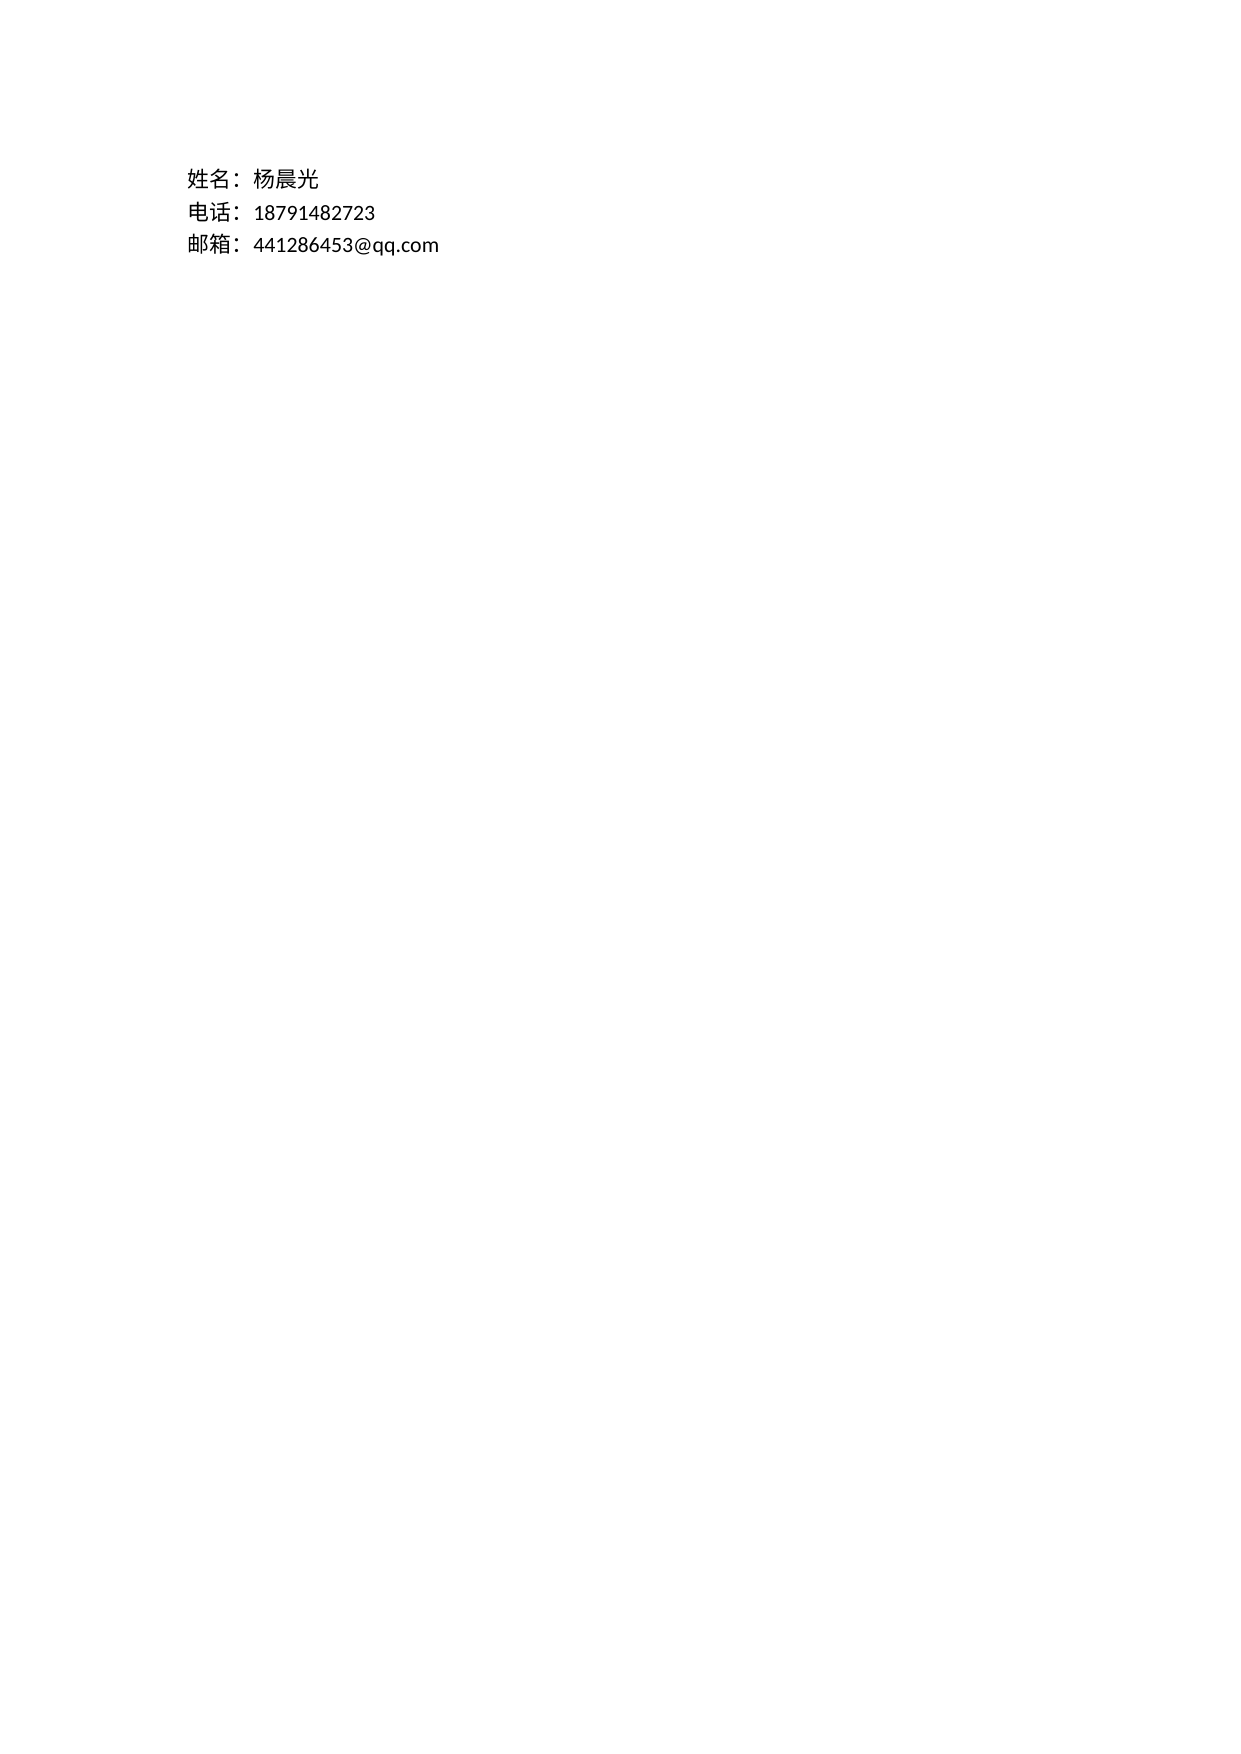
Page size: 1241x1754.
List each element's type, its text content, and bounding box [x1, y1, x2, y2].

text 姓名：杨晨光 [187, 162, 1053, 194]
text 邮箱：441286453@qq.com [187, 227, 1053, 259]
text 电话：18791482723 [187, 194, 1053, 227]
